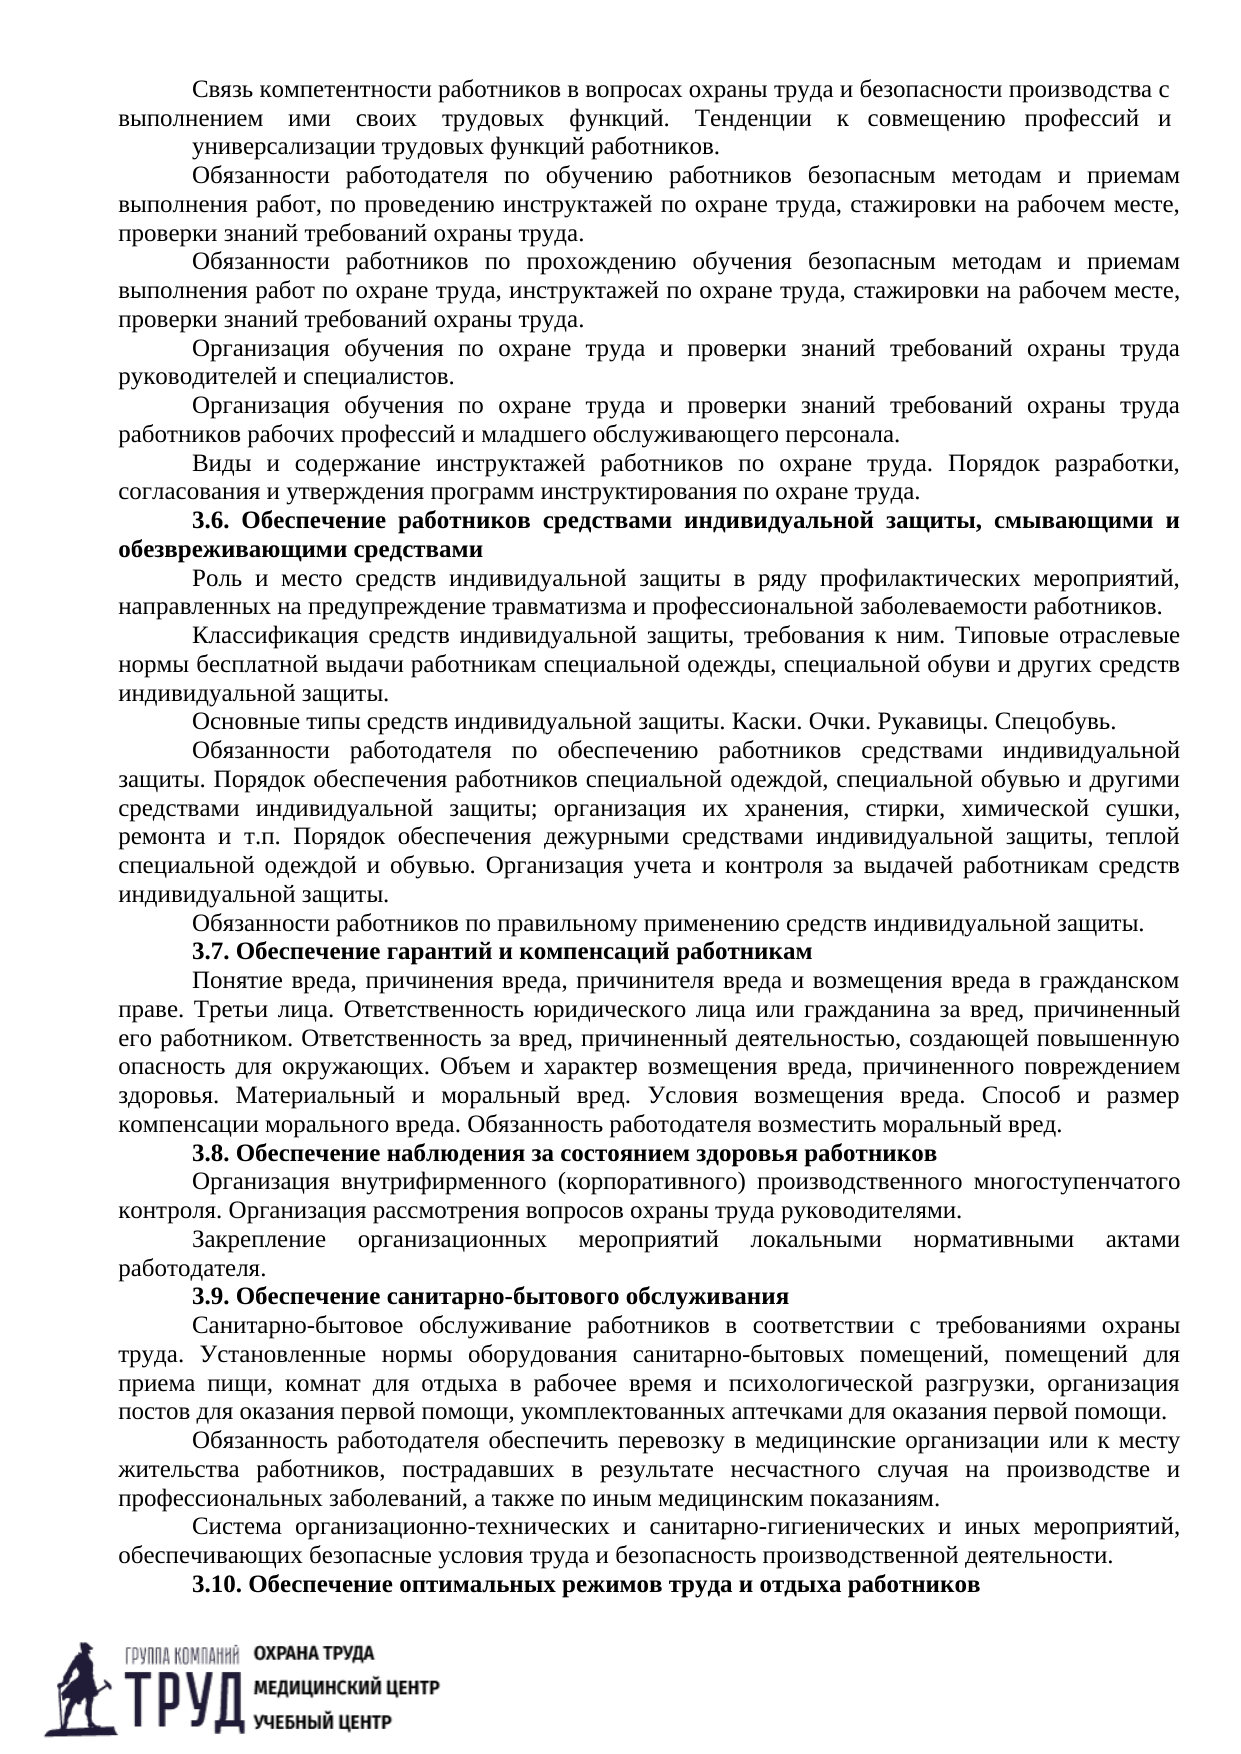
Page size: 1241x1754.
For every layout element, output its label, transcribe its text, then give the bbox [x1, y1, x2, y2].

text Основные типы средств индивидуальной защиты. Каски. Очки. Рукавицы. Спецобувь. [118, 706, 1181, 735]
text Обязанности работодателя по обеспечению работников средствами индивидуальной защиты. Порядок обеспечения работников специальной одеждой, специальной обувью и другими средствами индивидуальной защиты; организация их хранения, стирки, химической сушки, ремонта и т.п. Порядок обеспечения дежурными средствами индивидуальной защиты, теплой специальной одеждой и обувью. Организация учета и контроля за выдачей работникам средств индивидуальной защиты. [118, 735, 1181, 908]
text Санитарно-бытовое обслуживание работников в соответствии с требованиями охраны труда. Установленные нормы оборудования санитарно-бытовых помещений, помещений для приема пищи, комнат для отдыха в рабочее время и психологической разгрузки, организация постов для оказания первой помощи, укомплектованных аптечками для оказания первой помощи. [118, 1310, 1181, 1425]
picture [29, 1624, 1241, 1754]
text универсализации трудовых функций работников. [118, 131, 1181, 160]
text Организация обучения по охране труда и проверки знаний требований охраны труда работников рабочих профессий и младшего обслуживающего персонала. [118, 390, 1181, 448]
text 3.9. Обеспечение санитарно-бытового обслуживания [118, 1281, 1181, 1310]
text Система организационно-технических и санитарно-гигиенических и иных мероприятий, обеспечивающих безопасные условия труда и безопасность производственной деятельности. [118, 1511, 1181, 1569]
text Закрепление организационных мероприятий локальными нормативными актами работодателя. [118, 1224, 1181, 1281]
text Организация обучения по охране труда и проверки знаний требований охраны труда руководителей и специалистов. [118, 333, 1181, 390]
text Понятие вреда, причинения вреда, причинителя вреда и возмещения вреда в гражданском праве. Третьи лица. Ответственность юридического лица или гражданина за вред, причиненный его работником. Ответственность за вред, причиненный деятельностью, создающей повышенную опасность для окружающих. Объем и характер возмещения вреда, причиненного повреждением здоровья. Материальный и моральный вред. Условия возмещения вреда. Способ и размер компенсации морального вреда. Обязанность работодателя возместить моральный вред. [118, 965, 1181, 1138]
text Обязанность работодателя обеспечить перевозку в медицинские организации или к месту жительства работников, пострадавших в результате несчастного случая на производстве и профессиональных заболеваний, а также по иным медицинским показаниям. [118, 1425, 1181, 1511]
text Виды и содержание инструктажей работников по охране труда. Порядок разработки, согласования и утверждения программ инструктирования по охране труда. [118, 448, 1181, 505]
text Организация внутрифирменного (корпоративного) производственного многоступенчатого контроля. Организация рассмотрения вопросов охраны труда руководителями. [118, 1166, 1181, 1224]
text 3.8. Обеспечение наблюдения за состоянием здоровья работников [118, 1138, 1181, 1166]
text 3.6. Обеспечение работников средствами индивидуальной защиты, смывающими и обезвреживающими средствами [118, 505, 1181, 563]
text Связь компетентности работников в вопросах охраны труда и безопасности производства с [118, 74, 1181, 103]
text 3.7. Обеспечение гарантий и компенсаций работникам [118, 936, 1181, 965]
text Классификация средств индивидуальной защиты, требования к ним. Типовые отраслевые нормы бесплатной выдачи работникам специальной одежды, специальной обуви и других средств индивидуальной защиты. [118, 620, 1181, 706]
text выполнением ими своих трудовых функций. Тенденции к совмещению профессий и [118, 103, 1181, 131]
text Обязанности работодателя по обучению работников безопасным методам и приемам выполнения работ, по проведению инструктажей по охране труда, стажировки на рабочем месте, проверки знаний требований охраны труда. [118, 160, 1181, 246]
text Обязанности работников по правильному применению средств индивидуальной защиты. [118, 908, 1181, 936]
text 3.10. Обеспечение оптимальных режимов труда и отдыха работников [118, 1569, 1181, 1598]
text Роль и место средств индивидуальной защиты в ряду профилактических мероприятий, направленных на предупреждение травматизма и профессиональной заболеваемости работников. [118, 563, 1181, 620]
text Обязанности работников по прохождению обучения безопасным методам и приемам выполнения работ по охране труда, инструктажей по охране труда, стажировки на рабочем месте, проверки знаний требований охраны труда. [118, 246, 1181, 333]
